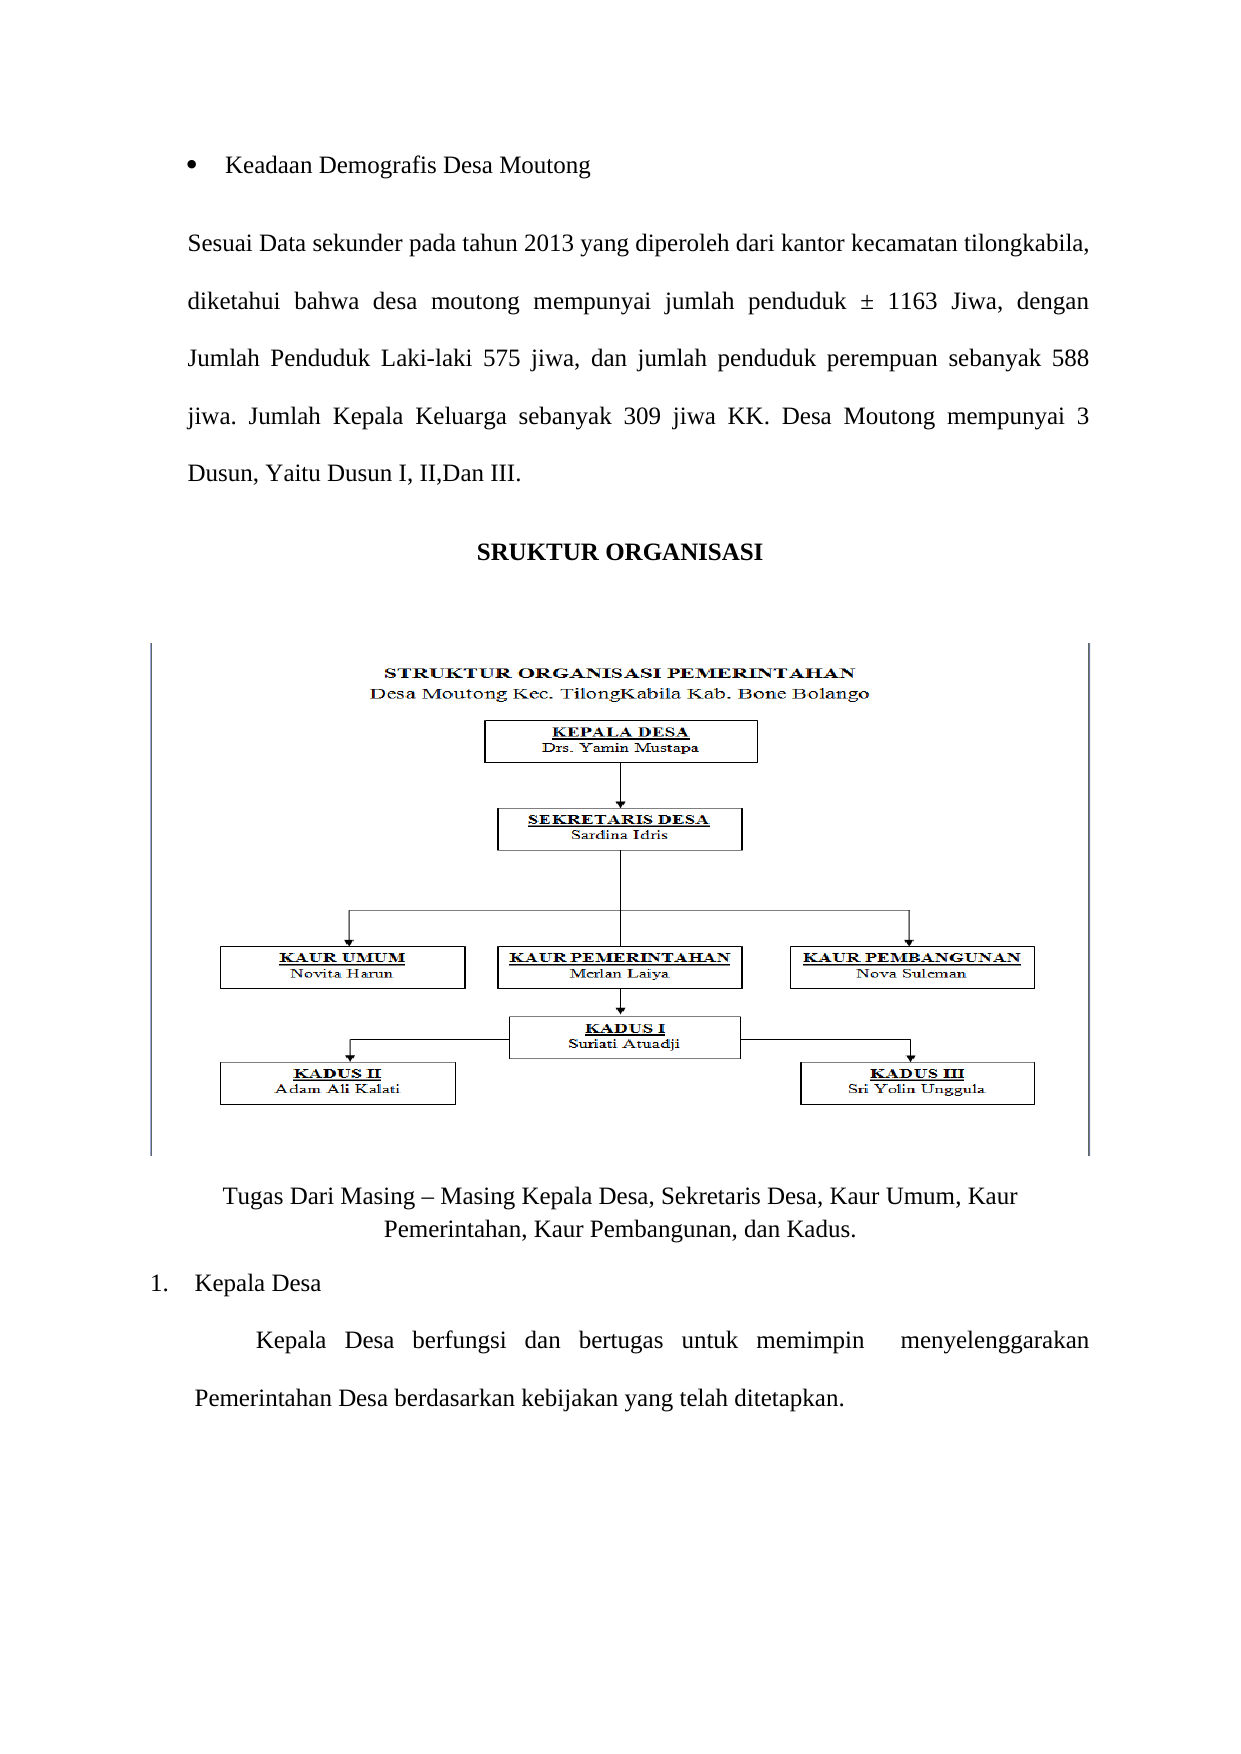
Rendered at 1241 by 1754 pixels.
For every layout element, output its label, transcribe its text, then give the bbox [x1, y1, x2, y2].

text Sesuai Data sekunder pada tahun 2013 yang diperoleh dari kantor kecamatan tilongkabila, diketahui bahwa desa moutong mempunyai jumlah penduduk ± 1163 Jiwa, dengan Jumlah Penduduk Laki-laki 575 jiwa, dan jumlah penduduk perempuan sebanyak 588 jiwa. Jumlah Kepala Keluarga sebanyak 309 jiwa KK. Desa Moutong mempunyai 3 Dusun, Yaitu Dusun I, II,Dan III. [187, 228, 1090, 487]
text SRUKTUR ORGANISASI [150, 537, 1090, 565]
picture [150, 643, 1091, 1156]
text Tugas Dari Masing – Masing Kepala Desa, Sekretaris Desa, Kaur Umum, Kaur Pemerintahan, Kaur Pembangunan, dan Kadus. [150, 1181, 1090, 1242]
text Kepala Desa berfungsi dan bertugas untuk memimpin menyelenggarakan Pemerintahan Desa berdasarkan kebijakan yang telah ditetapkan. [194, 1325, 1090, 1411]
list Kepala Desa [150, 1268, 1090, 1296]
list Keadaan Demografis Desa Moutong [187, 150, 1090, 179]
